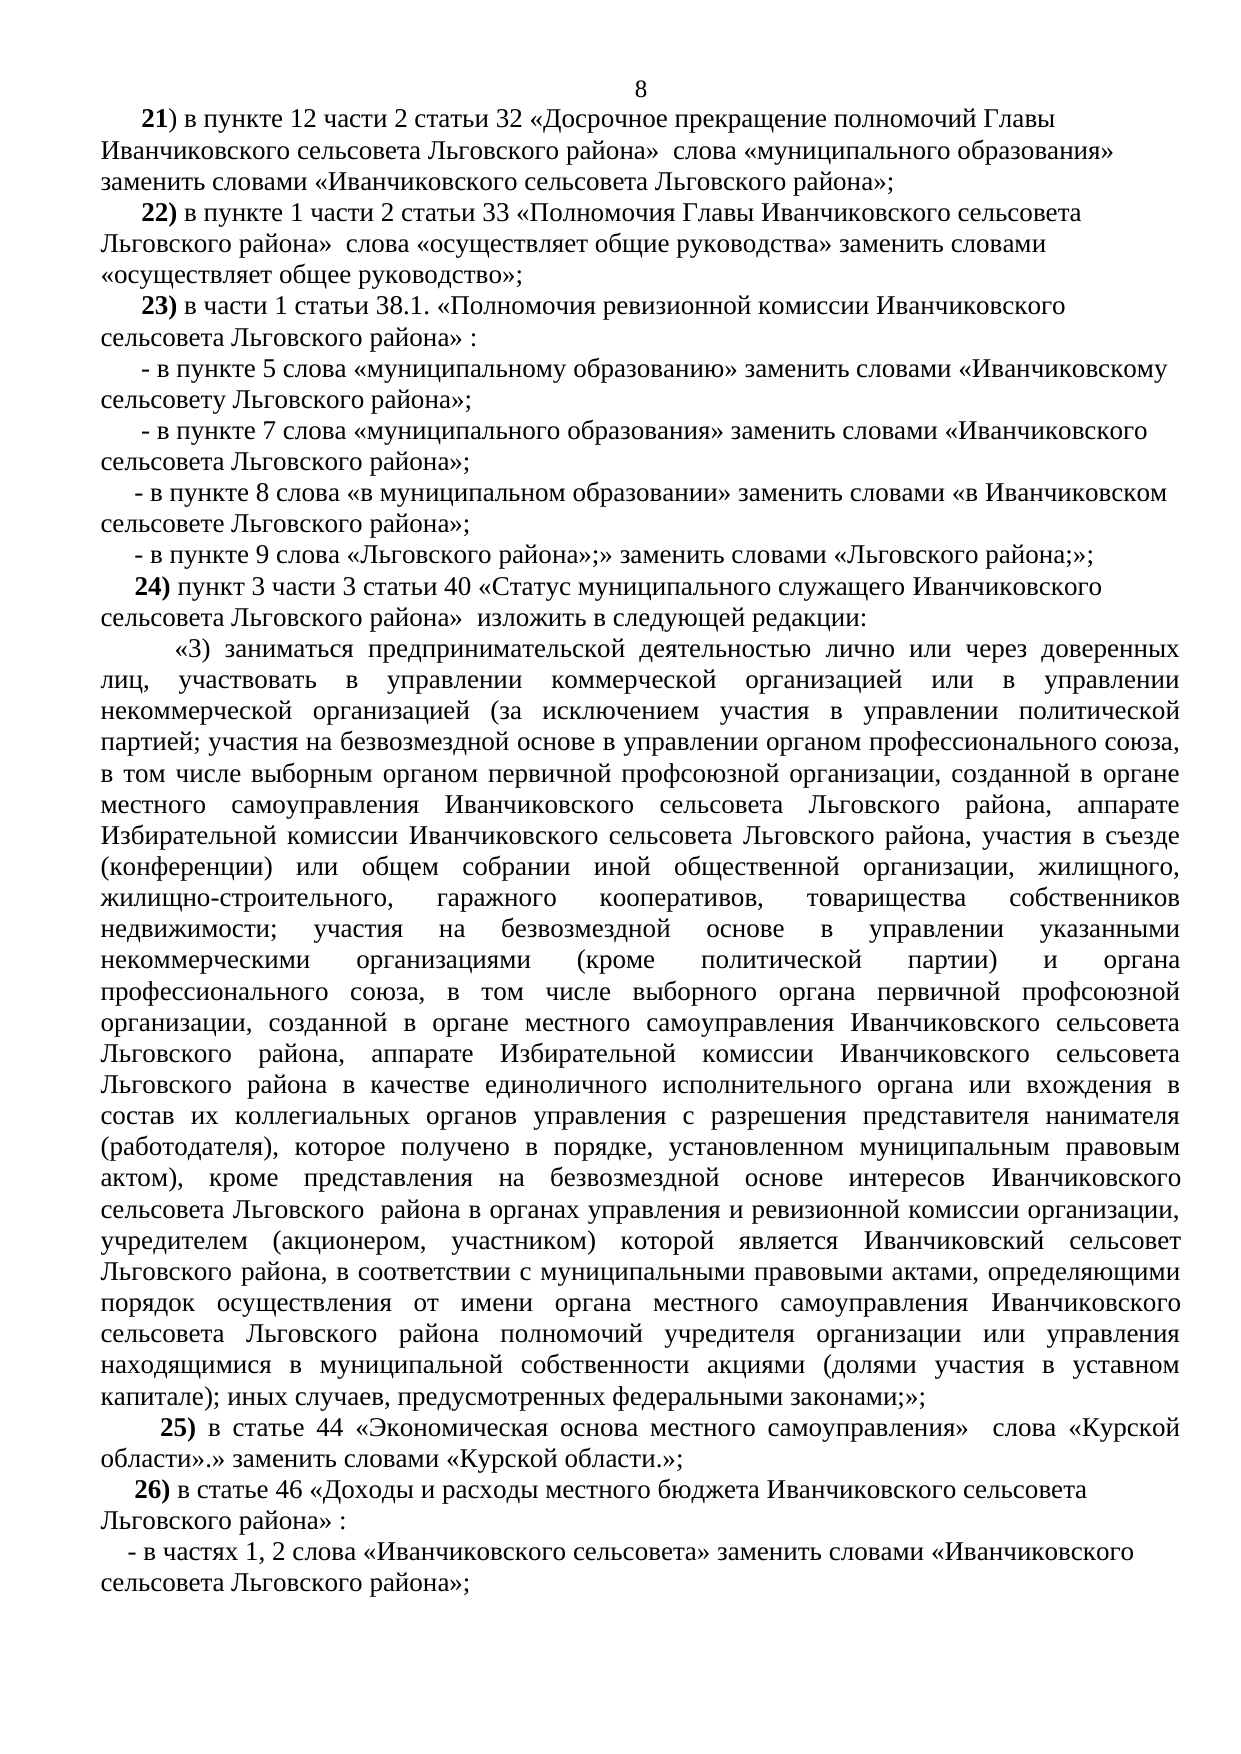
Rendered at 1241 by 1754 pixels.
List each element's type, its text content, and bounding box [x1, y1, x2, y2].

text - в частях 1, 2 слова «Иванчиковского сельсовета» заменить словами «Иванчиковского сельсовета Льговского района»; [100, 1535, 1181, 1598]
text 25) в статье 44 «Экономическая основа местного самоуправления» слова «Курской области».» заменить словами «Курской области.»; [100, 1411, 1181, 1473]
text 21) в пункте 12 части 2 статьи 32 «Досрочное прекращение полномочий Главы Иванчиковского сельсовета Льговского района» слова «муниципального образования» заменить словами «Иванчиковского сельсовета Льговского района»; [100, 103, 1181, 196]
text 24) пункт 3 части 3 статьи 40 «Статус муниципального служащего Иванчиковского сельсовета Льговского района» изложить в следующей редакции: [100, 570, 1181, 632]
text 23) в части 1 статьи 38.1. «Полномочия ревизионной комиссии Иванчиковского сельсовета Льговского района» : [100, 289, 1181, 352]
text - в пункте 9 слова «Льговского района»;» заменить словами «Льговского района;»; [100, 539, 1181, 570]
text - в пункте 5 слова «муниципальному образованию» заменить словами «Иванчиковскому сельсовету Льговского района»; [100, 352, 1181, 414]
text «3) заниматься предпринимательской деятельностью лично или через доверенных лиц, участвовать в управлении коммерческой организацией или в управлении некоммерческой организацией (за исключением участия в управлении политической партией; участия на безвозмездной основе в управлении органом профессионального союза, в том числе выборным органом первичной профсоюзной организации, созданной в органе местного самоуправления Иванчиковского сельсовета Льговского района, аппарате Избирательной комиссии Иванчиковского сельсовета Льговского района, участия в съезде (конференции) или общем собрании иной общественной организации, жилищного, жилищно-строительного, гаражного кооперативов, товарищества собственников недвижимости; участия на безвозмездной основе в управлении указанными некоммерческими организациями (кроме политической партии) и органа профессионального союза, в том числе выборного органа первичной профсоюзной организации, созданной в органе местного самоуправления Иванчиковского сельсовета Льговского района, аппарате Избирательной комиссии Иванчиковского сельсовета Льговского района в качестве единоличного исполнительного органа или вхождения в состав их коллегиальных органов управления с разрешения представителя нанимателя (работодателя), которое получено в порядке, установленном муниципальным правовым актом), кроме представления на безвозмездной основе интересов Иванчиковского сельсовета Льговского района в органах управления и ревизионной комиссии организации, учредителем (акционером, участником) которой является Иванчиковский сельсовет Льговского района, в соответствии с муниципальными правовыми актами, определяющими порядок осуществления от имени органа местного самоуправления Иванчиковского сельсовета Льговского района полномочий учредителя организации или управления находящимися в муниципальной собственности акциями (долями участия в уставном капитале); иных случаев, предусмотренных федеральными законами;»; [100, 632, 1181, 1411]
text 26) в статье 46 «Доходы и расходы местного бюджета Иванчиковского сельсовета Льговского района» : [100, 1473, 1181, 1535]
text 22) в пункте 1 части 2 статьи 33 «Полномочия Главы Иванчиковского сельсовета Льговского района» слова «осуществляет общие руководства» заменить словами «осуществляет общее руководство»; [100, 196, 1181, 289]
text - в пункте 7 слова «муниципального образования» заменить словами «Иванчиковского сельсовета Льговского района»; [100, 414, 1181, 476]
text - в пункте 8 слова «в муниципальном образовании» заменить словами «в Иванчиковском сельсовете Льговского района»; [100, 476, 1181, 539]
